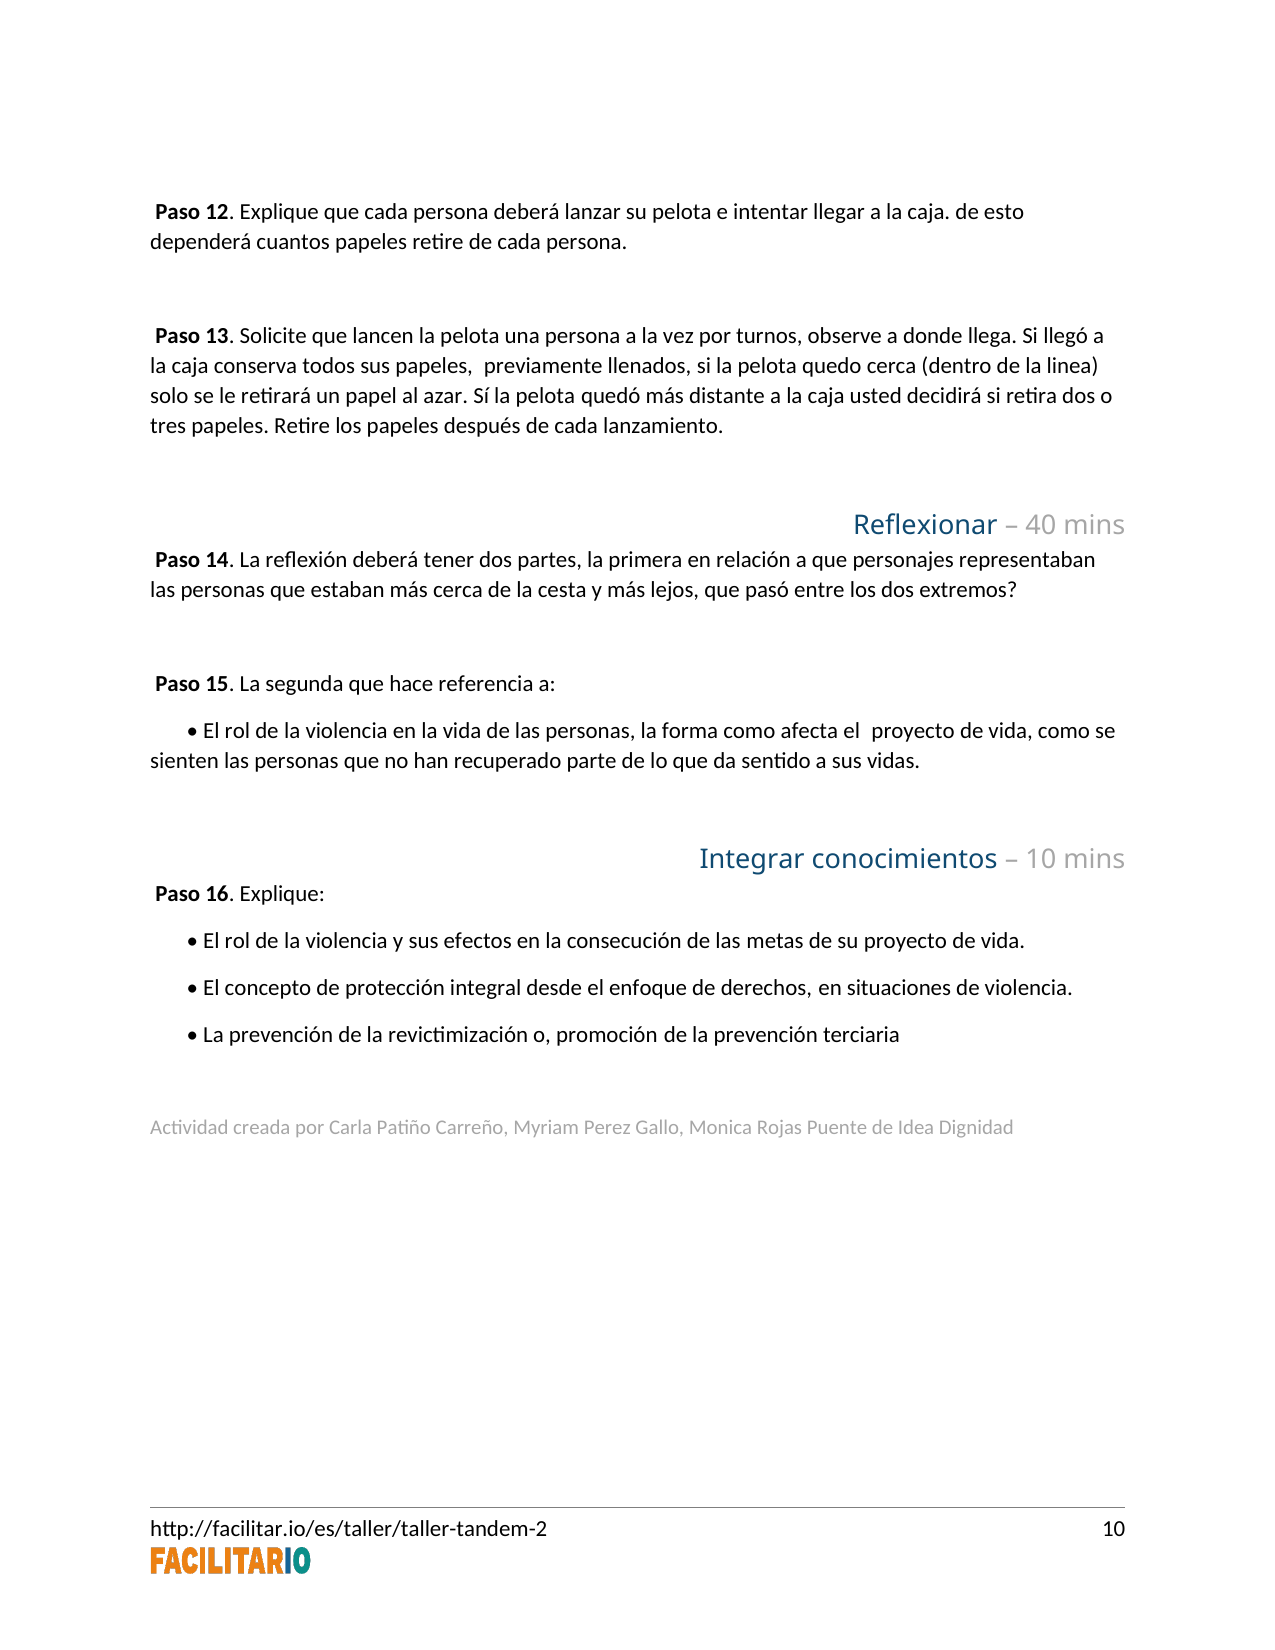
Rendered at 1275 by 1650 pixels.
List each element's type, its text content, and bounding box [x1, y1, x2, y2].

text • El concepto de protección integral desde el enfoque de derechos, en situaciones de violencia. [150, 973, 1125, 1001]
text Paso 15. La segunda que hace referencia a: [150, 669, 1125, 697]
text • La prevención de la revictimización o, promoción de la prevención terciaria [150, 1020, 1125, 1048]
picture [145, 1544, 315, 1576]
text Actividad creada por Carla Patiño Carreño, Myriam Perez Gallo, Monica Rojas Puente de Idea Dignidad [150, 1114, 1125, 1139]
text Paso 16. Explique: [150, 879, 1125, 908]
text Paso 12. Explique que cada persona deberá lanzar su pelota e intentar llegar a la caja. de esto dependerá cuantos papeles retire de cada persona. [150, 197, 1125, 255]
subtitle Reflexionar – 40 mins [150, 505, 1125, 542]
text • El rol de la violencia en la vida de las personas, la forma como afecta el proyecto de vida, como se sienten las personas que no han recuperado parte de lo que da sentido a sus vidas. [150, 716, 1125, 774]
text Paso 13. Solicite que lancen la pelota una persona a la vez por turnos, observe a donde llega. Si llegó a la caja conserva todos sus papeles, previamente llenados, si la pelota quedo cerca (dentro de la linea) solo se le retirará un papel al azar. Sí la pelota quedó más distante a la caja usted decidirá si retira dos o tres papeles. Retire los papeles después de cada lanzamiento. [150, 321, 1125, 439]
text Paso 14. La reflexión deberá tener dos partes, la primera en relación a que personajes representaban las personas que estaban más cerca de la cesta y más lejos, que pasó entre los dos extremos? [150, 545, 1125, 603]
text • El rol de la violencia y sus efectos en la consecución de las metas de su proyecto de vida. [150, 926, 1125, 954]
subtitle Integrar conocimientos – 10 mins [150, 840, 1125, 877]
